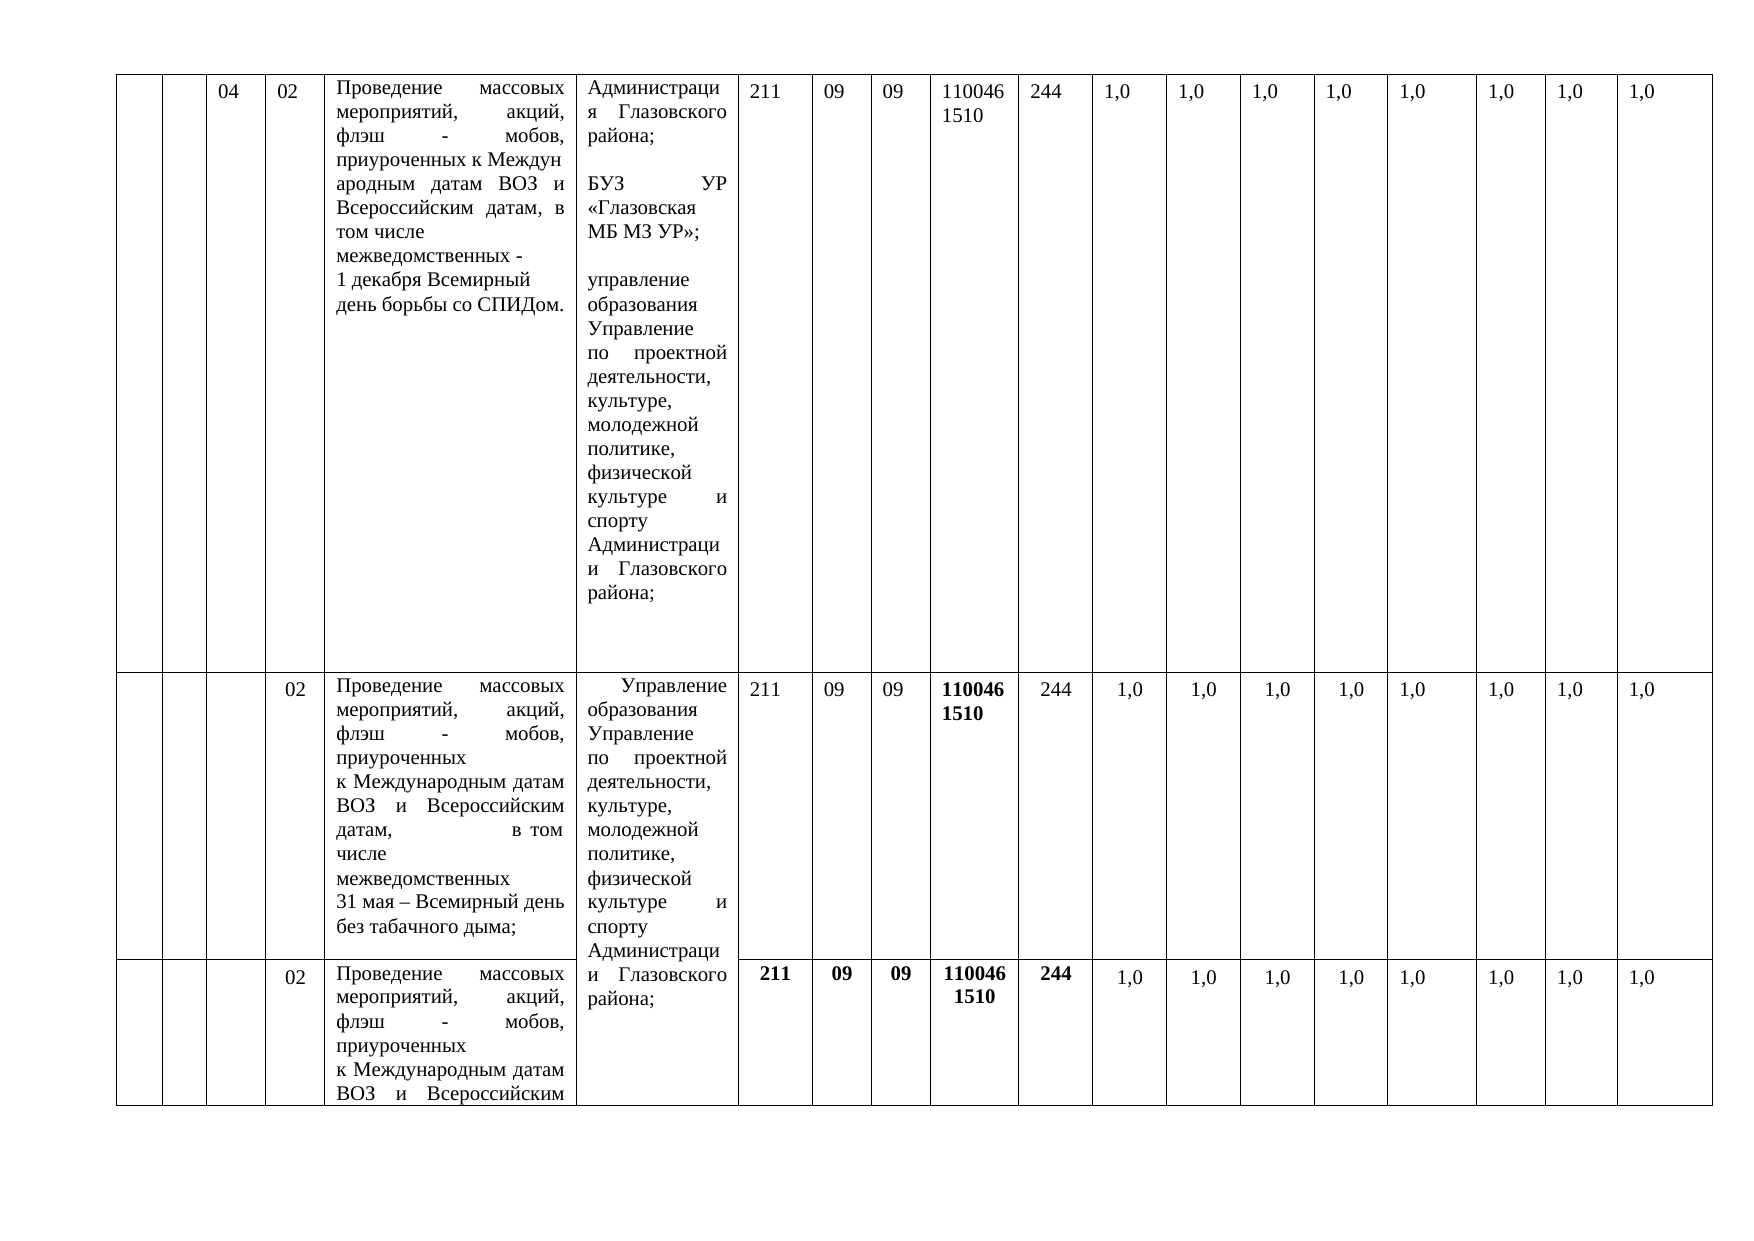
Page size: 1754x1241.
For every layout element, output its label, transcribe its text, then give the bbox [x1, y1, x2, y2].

table_cell 1,0 [1241, 960, 1314, 1105]
table_cell [163, 960, 206, 1105]
table_cell 1,0 [1546, 673, 1617, 959]
table_cell 1,0 [1241, 673, 1314, 959]
table_cell 09 [872, 960, 930, 1105]
table_cell Проведение массовых мероприятий, акций, флэш - мобов, приуроченных к Международным датам ВОЗ и Всероссийским датам, в том числе межведомственных - 1 декабря Всемирный день борьбы со СПИДом. [325, 75, 576, 672]
table_cell 1,0 [1388, 960, 1476, 1105]
table_cell [207, 960, 265, 1105]
table_cell 1,0 [1388, 75, 1476, 672]
table_cell 1100461510 [931, 673, 1018, 959]
table_cell 09 [813, 673, 871, 959]
table_cell 1,0 [1477, 960, 1545, 1105]
table_cell 1,0 [1241, 75, 1314, 672]
table_cell 1,0 [1388, 673, 1476, 959]
table_cell 1,0 [1093, 75, 1166, 672]
table_cell [117, 75, 162, 672]
table_cell 1,0 [1315, 673, 1387, 959]
table_cell Проведение массовых мероприятий, акций, флэш - мобов, приуроченных к Международным датам ВОЗ и Всероссийским датам, в том числе межведомственных 31 мая – Всемирный день без табачного дыма; [325, 673, 576, 959]
table_cell 1100461510 [931, 960, 1018, 1105]
table_cell 02 [266, 75, 324, 672]
table_cell 09 [813, 75, 871, 672]
table_cell Управление образования Управление по проектной деятельности, культуре, молодежной политике, физической культуре и спорту Администрации Глазовского района; [577, 673, 738, 1105]
table_cell 09 [872, 75, 930, 672]
table_cell [117, 960, 162, 1105]
table_cell 211 [739, 960, 812, 1105]
table_cell 1100461510 [931, 75, 1018, 672]
table_cell 1,0 [1618, 673, 1712, 959]
table_cell 211 [739, 75, 812, 672]
table_cell [117, 673, 162, 959]
table_cell 1,0 [1546, 960, 1617, 1105]
table_cell 1,0 [1477, 673, 1545, 959]
table_cell 244 [1019, 75, 1092, 672]
table_cell 1,0 [1093, 960, 1166, 1105]
table_cell 09 [872, 673, 930, 959]
table_cell 1,0 [1546, 75, 1617, 672]
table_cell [325, 960, 576, 1105]
table_cell 1,0 [1167, 673, 1240, 959]
table_cell 1,0 [1093, 673, 1166, 959]
table_cell 04 [207, 75, 265, 672]
table_cell 1,0 [1167, 960, 1240, 1105]
table_cell 1,0 [1477, 75, 1545, 672]
table_cell 244 [1019, 673, 1092, 959]
table_cell [163, 75, 206, 672]
table_cell 1,0 [1315, 960, 1387, 1105]
table_cell [207, 673, 265, 959]
table_cell 211 [739, 673, 812, 959]
table_cell 1,0 [1618, 75, 1712, 672]
table_cell Администрация Глазовского района; БУЗ УР «Глазовская МБ МЗ УР»; управление образования Управление по проектной деятельности, культуре, молодежной политике, физической культуре и спорту Администрации Глазовского района; [577, 75, 738, 672]
table_cell 244 [1019, 960, 1092, 1105]
table_cell 02 [266, 960, 324, 1105]
table_cell 1,0 [1167, 75, 1240, 672]
table_cell 09 [813, 960, 871, 1105]
table_cell 1,0 [1315, 75, 1387, 672]
table_cell 1,0 [1618, 960, 1712, 1105]
table_cell [163, 673, 206, 959]
table_cell 02 [266, 673, 324, 959]
